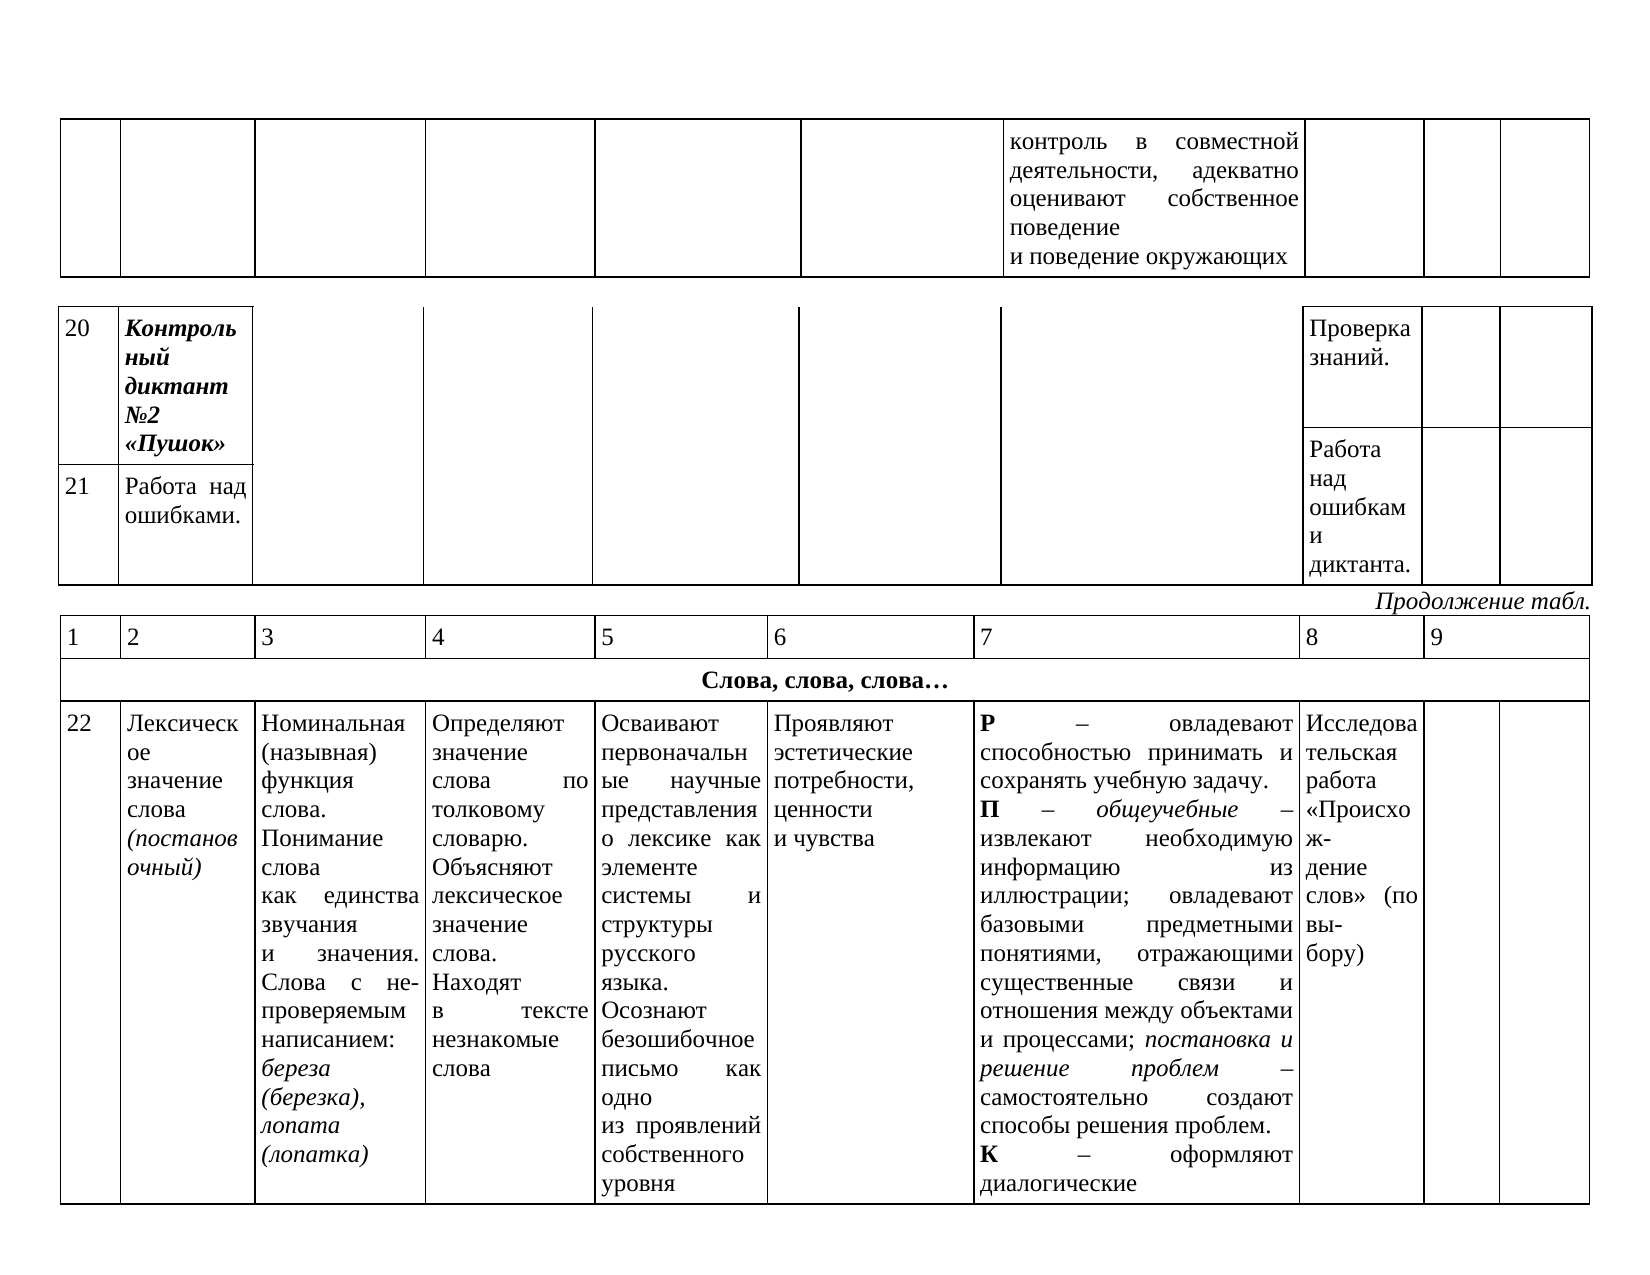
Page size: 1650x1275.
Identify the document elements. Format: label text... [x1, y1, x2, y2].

table_header Проверка знаний. [1304, 307, 1421, 427]
table_cell [1500, 702, 1589, 1203]
table_header [593, 306, 799, 584]
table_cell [426, 702, 594, 1203]
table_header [256, 120, 425, 276]
table_header 5 [596, 616, 767, 657]
table_cell Слова, слова, слова… [61, 659, 1589, 700]
table_header 9 [1425, 616, 1589, 657]
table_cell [256, 702, 425, 1203]
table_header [426, 120, 594, 276]
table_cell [768, 702, 973, 1203]
table_header 3 [256, 616, 425, 657]
text Продолжение табл. [59, 586, 1591, 615]
table_cell [1501, 428, 1591, 584]
table_cell Работа над ошибками. [119, 465, 252, 584]
table_cell 22 [61, 702, 120, 1203]
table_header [596, 120, 800, 276]
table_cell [596, 702, 767, 1203]
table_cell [1300, 702, 1423, 1203]
table_header [1001, 306, 1302, 584]
table_header 20 [59, 307, 118, 463]
table_header [1501, 120, 1589, 276]
table_header [1501, 307, 1591, 427]
table_cell 21 [59, 465, 118, 584]
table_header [1004, 120, 1304, 276]
table_header [1425, 120, 1500, 276]
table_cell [975, 702, 1299, 1203]
table_header 19 [61, 120, 120, 276]
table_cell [121, 702, 254, 1203]
table_header 7 [975, 616, 1299, 657]
table_cell [1423, 428, 1499, 584]
table_header [423, 306, 592, 584]
table_header 8 [1300, 616, 1423, 657]
table_header [1423, 307, 1499, 427]
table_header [121, 120, 254, 276]
table_header [253, 306, 423, 584]
table_header [799, 306, 1001, 584]
table_cell [1425, 702, 1499, 1203]
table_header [802, 120, 1003, 276]
table_header 6 [768, 616, 973, 657]
table_header 1 [61, 616, 120, 657]
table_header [1306, 120, 1423, 276]
table_cell Работа над ошибками диктанта. [1304, 428, 1421, 584]
table_header Контрольный диктант №2 «Пушок» [119, 307, 252, 463]
table_header 2 [121, 616, 254, 657]
table_header 4 [426, 616, 594, 657]
